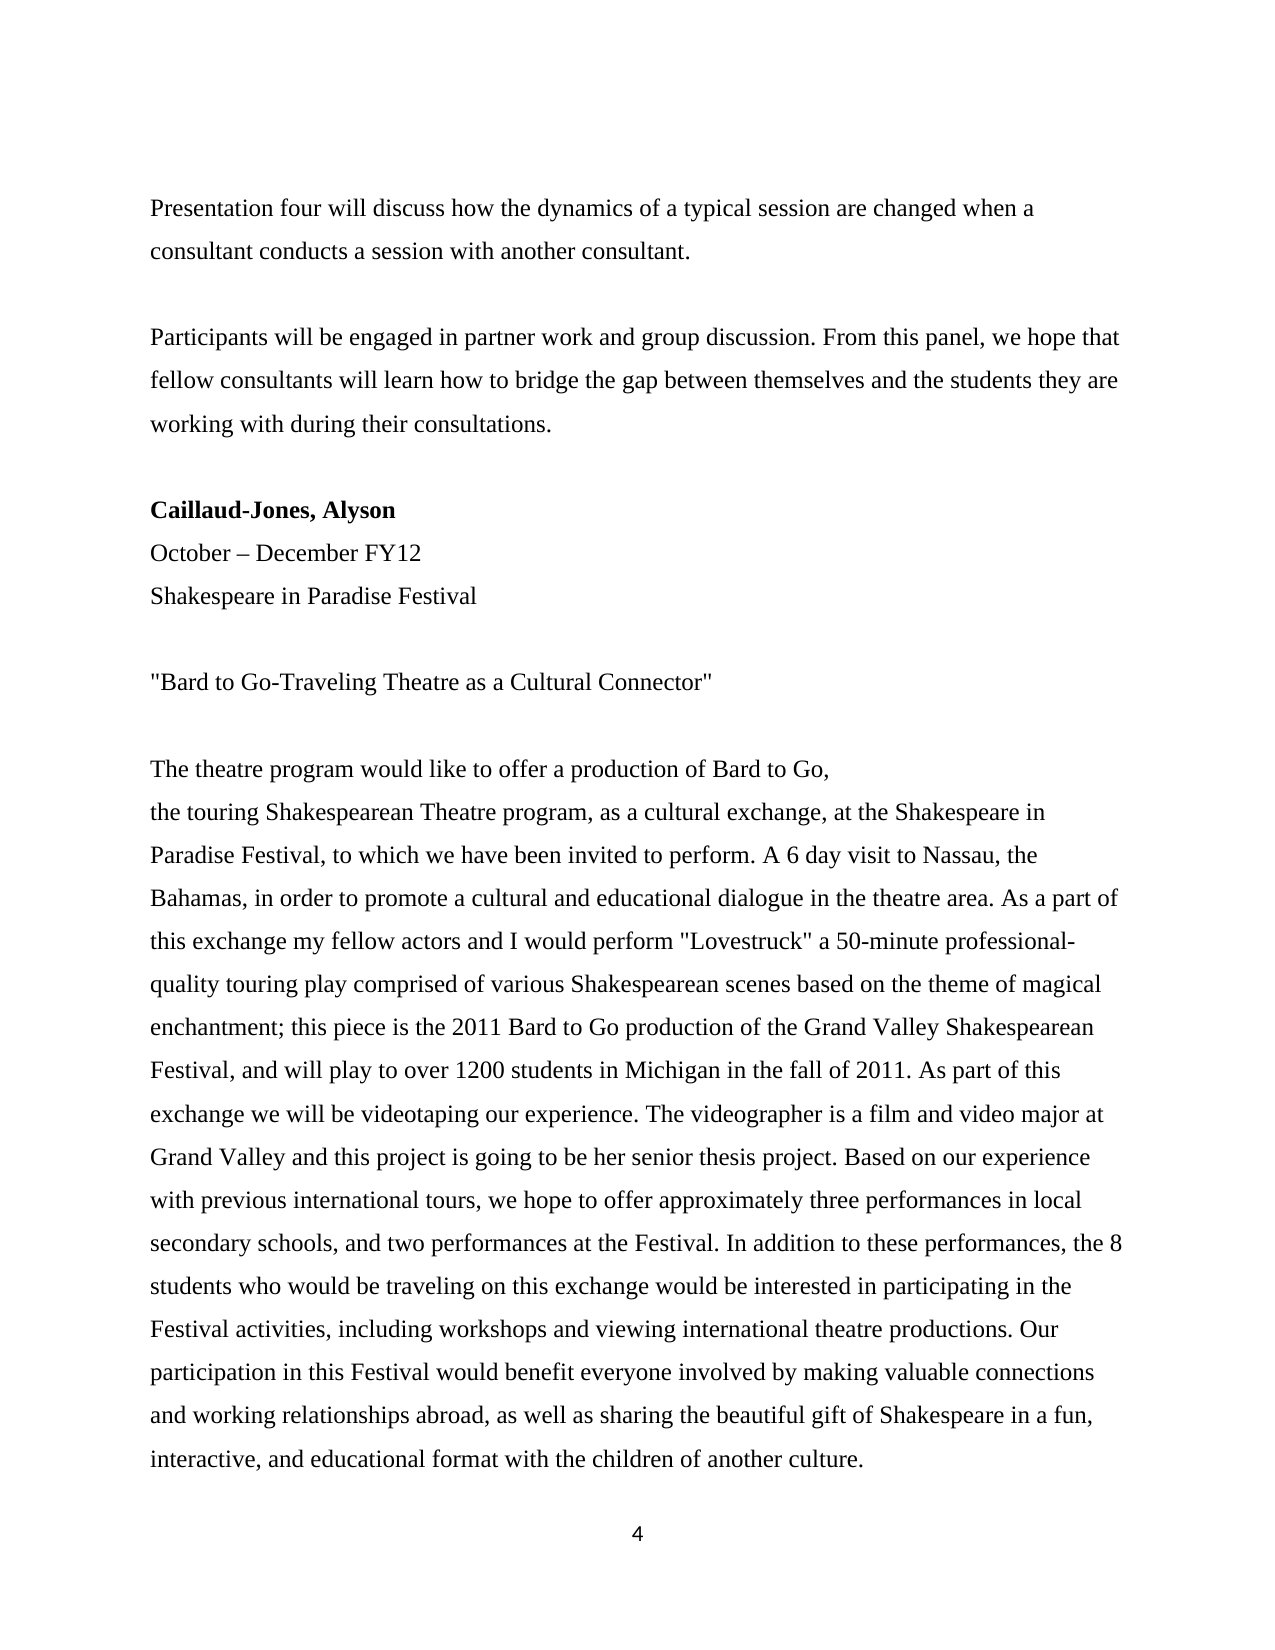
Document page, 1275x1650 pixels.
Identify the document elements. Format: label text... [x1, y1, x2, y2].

text the touring Shakespearean Theatre program, as a cultural exchange, at the Shakespeare in Paradise Festival, to which we have been invited to perform. A 6 day visit to Nassau, the Bahamas, in order to promote a cultural and educational dialogue in the theatre area. As a part of this exchange my fellow actors and I would perform "Lovestruck" a 50-minute professional-quality touring play comprised of various Shakespearean scenes based on the theme of magical enchantment; this piece is the 2011 Bard to Go production of the Grand Valley Shakespearean Festival, and will play to over 1200 students in Michigan in the fall of 2011. As part of this exchange we will be videotaping our experience. The videographer is a film and video major at Grand Valley and this project is going to be her senior thesis project. Based on our experience with previous international tours, we hope to offer approximately three performances in local secondary schools, and two performances at the Festival. In addition to these performances, the 8 students who would be traveling on this exchange would be interested in participating in the Festival activities, including workshops and viewing international theatre productions. Our participation in this Festival would benefit everyone involved by making valuable connections and working relationships abroad, as well as sharing the beautiful gift of Shakespeare in a fun, interactive, and educational format with the children of another culture. [150, 797, 1125, 1472]
text October – December FY12 [150, 538, 1125, 567]
text Presentation four will discuss how the dynamics of a typical session are changed when a consultant conducts a session with another consultant. [150, 193, 1125, 265]
text Shakespeare in Paradise Festival [150, 581, 1125, 610]
text Participants will be engaged in partner work and group discussion. From this panel, we hope that fellow consultants will learn how to bridge the gap between themselves and the students they are working with during their consultations. [150, 322, 1125, 437]
text "Bard to Go-Traveling Theatre as a Cultural Connector" [150, 667, 1125, 696]
text Caillaud-Jones, Alyson [150, 495, 1125, 524]
text The theatre program would like to offer a production of Bard to Go, [150, 754, 1125, 782]
